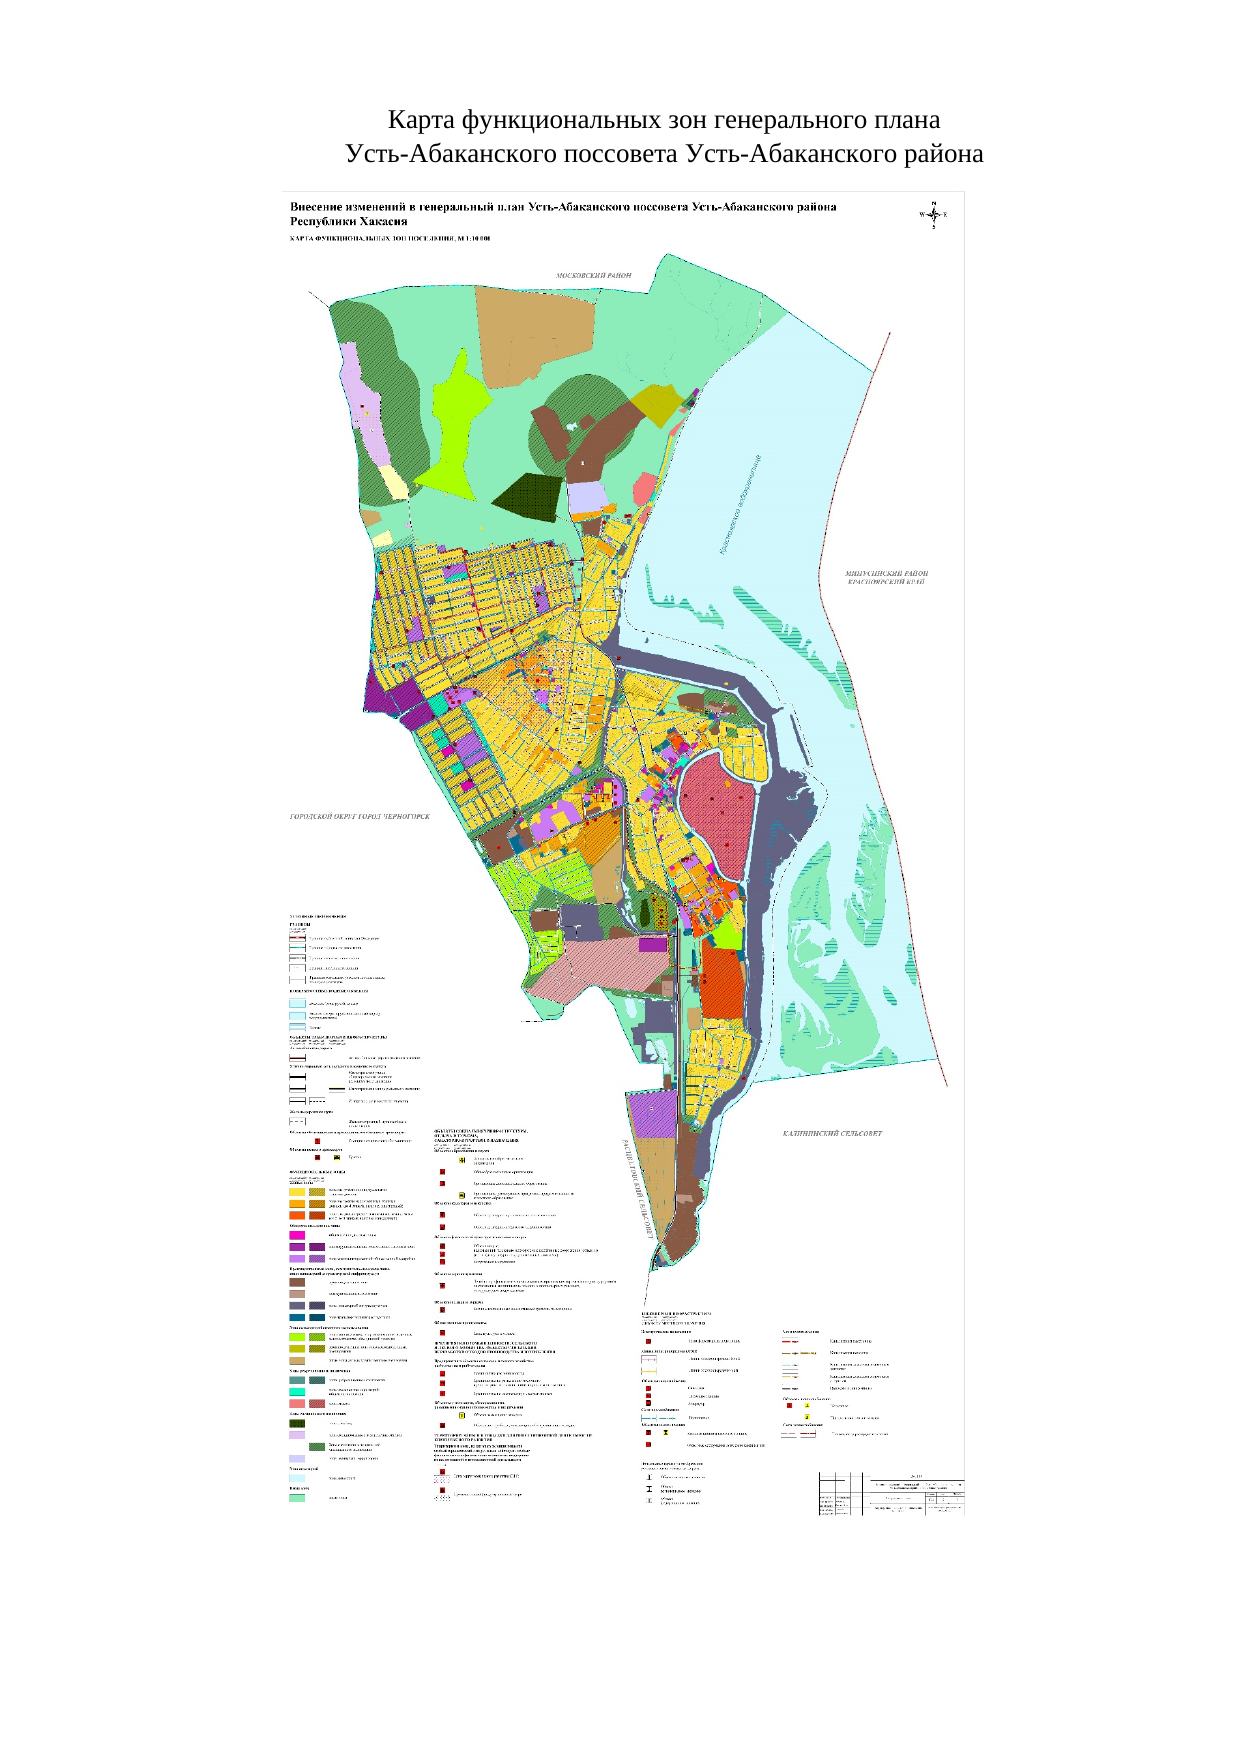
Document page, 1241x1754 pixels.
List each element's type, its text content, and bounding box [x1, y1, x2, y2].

picture [266, 187, 1063, 1550]
text Карта функциональных зон генерального плана Усть-Абаканского поссовета Усть-Абаканского района [177, 103, 1152, 168]
